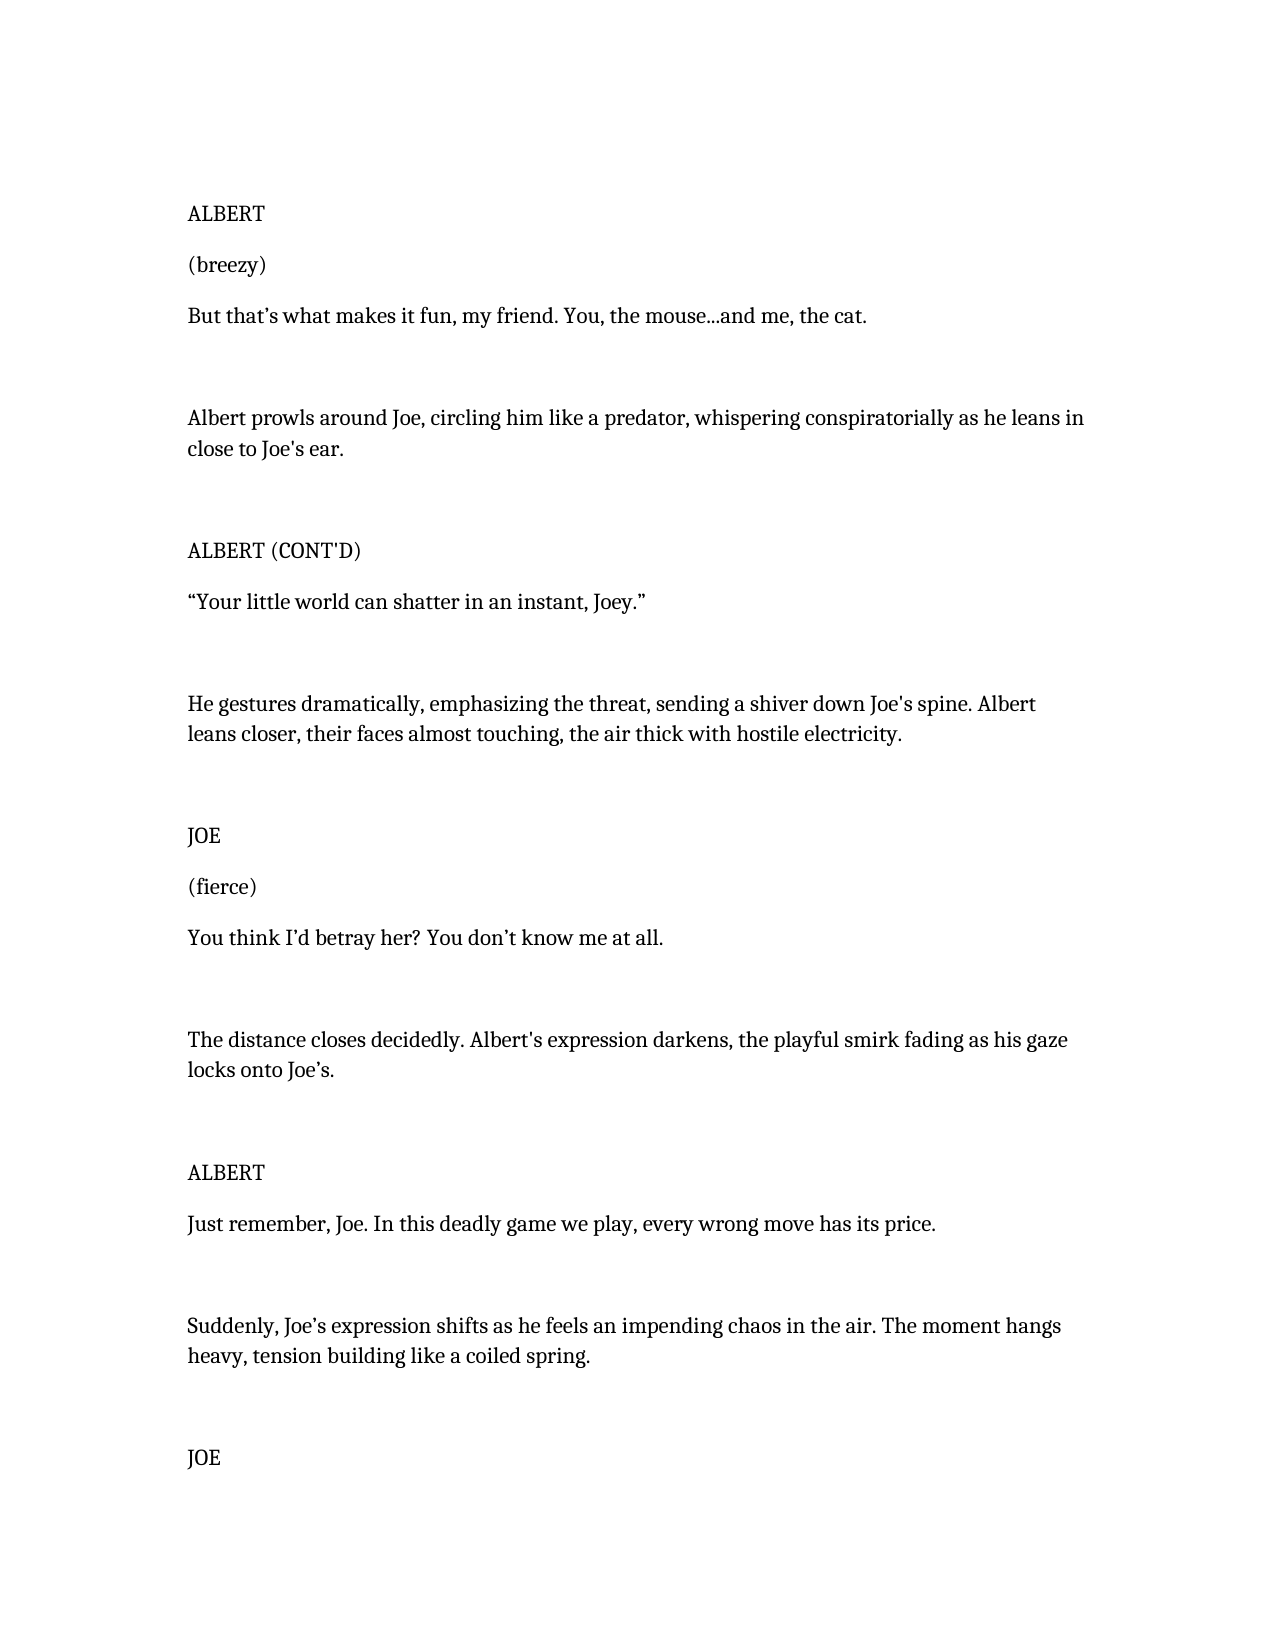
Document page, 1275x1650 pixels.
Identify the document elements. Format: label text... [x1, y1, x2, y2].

text (fierce) [187, 874, 1087, 900]
text ALBERT (CONT'D) [187, 537, 1087, 564]
text You think I’d betray her? You don’t know me at all. [187, 925, 1087, 951]
text JOE [187, 823, 1087, 849]
text Albert prowls around Joe, circling him like a predator, whispering conspiratorially as he leans in close to Joe's ear. [187, 405, 1087, 462]
text JOE [187, 1445, 1087, 1471]
text Suddenly, Joe’s expression shifts as he feels an impending chaos in the air. The moment hangs heavy, tension building like a coiled spring. [187, 1312, 1087, 1369]
text ALBERT [187, 201, 1087, 227]
text He gestures dramatically, emphasizing the threat, sending a shiver down Joe's spine. Albert leans closer, their faces almost touching, the air thick with hostile electricity. [187, 691, 1087, 747]
text The distance closes decidedly. Albert's expression darkens, the playful smirk fading as his gaze locks onto Joe’s. [187, 1027, 1087, 1084]
text But that’s what makes it fun, my friend. You, the mouse...and me, the cat. [187, 303, 1087, 329]
text “Your little world can shatter in an instant, Joey.” [187, 588, 1087, 615]
text ALBERT [187, 1159, 1087, 1186]
text (breezy) [187, 252, 1087, 278]
text Just remember, Joe. In this deadly game we play, every wrong move has its price. [187, 1210, 1087, 1237]
